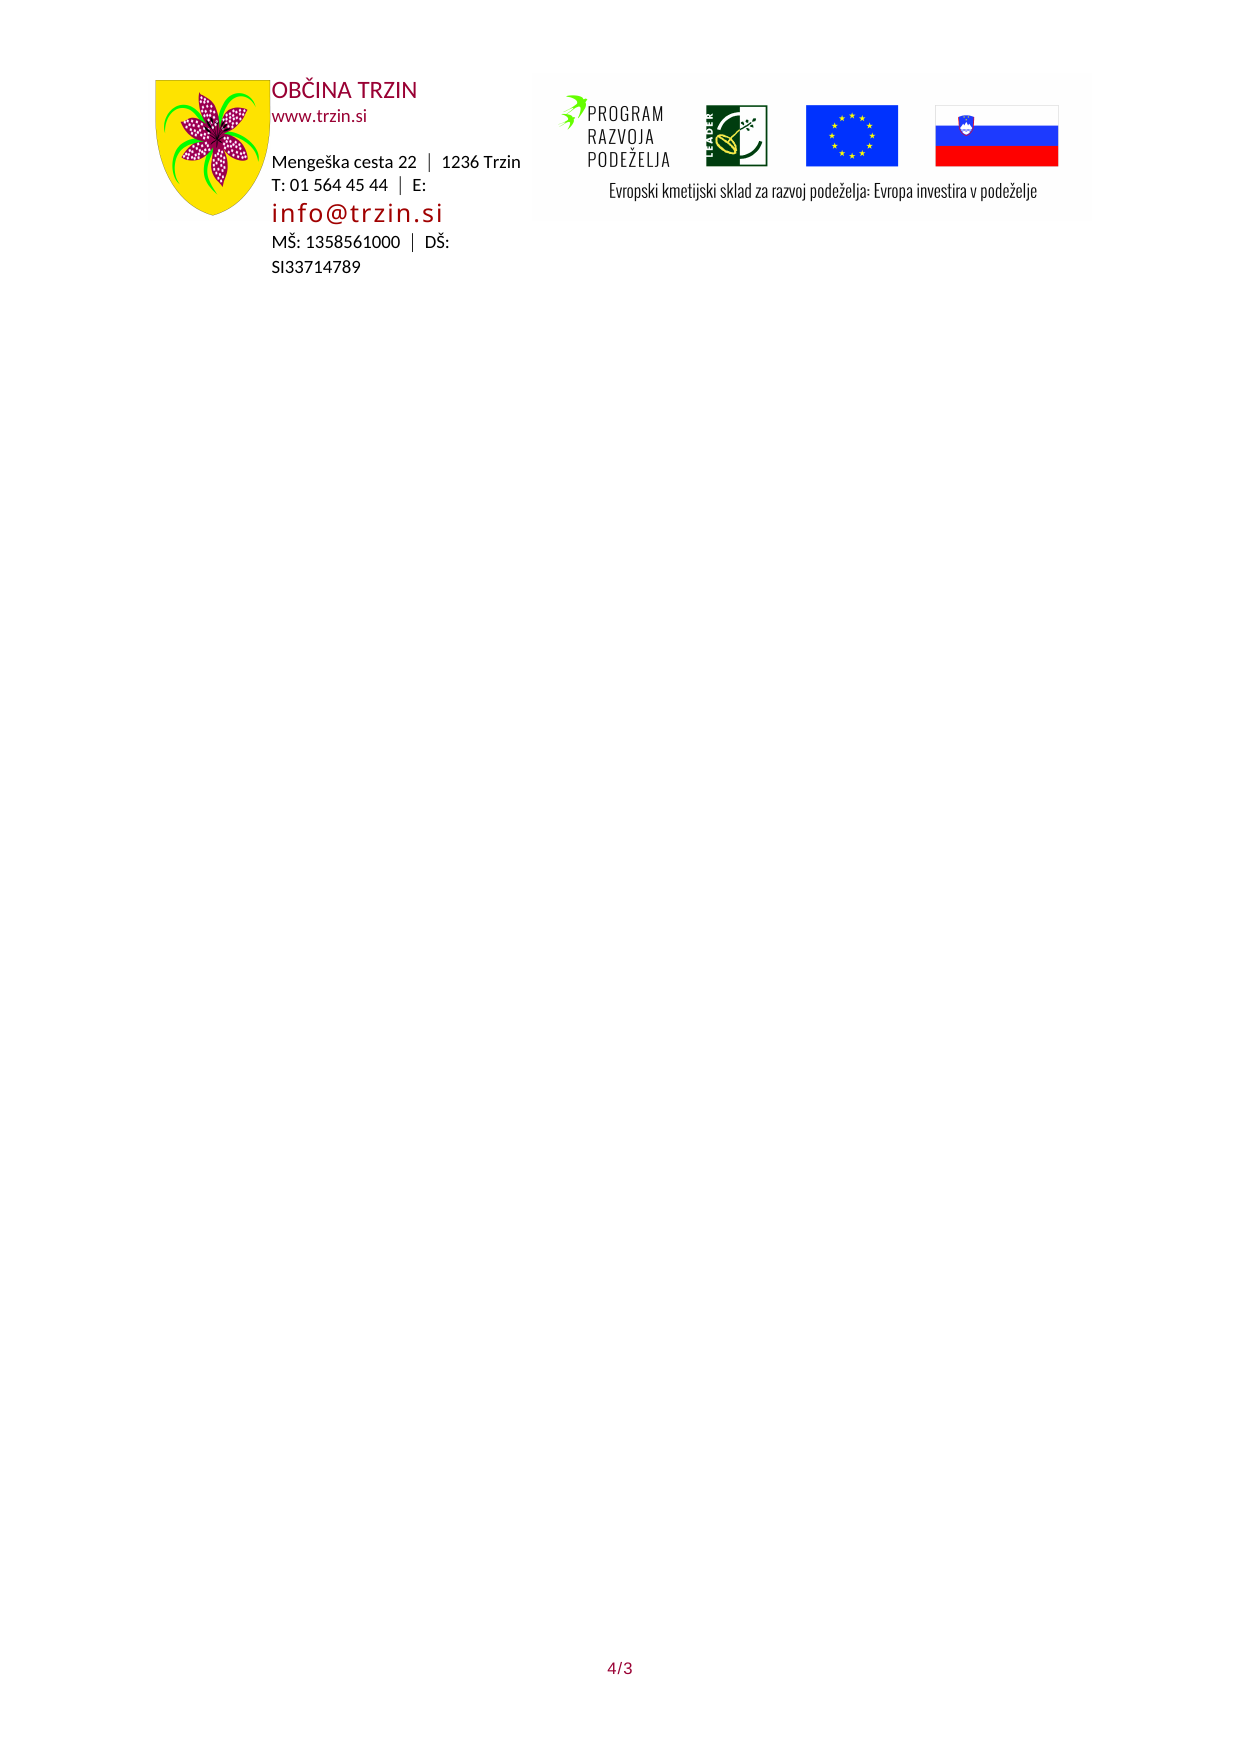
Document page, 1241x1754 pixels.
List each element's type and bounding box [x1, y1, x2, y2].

picture [532, 73, 1093, 221]
picture [147, 80, 272, 221]
